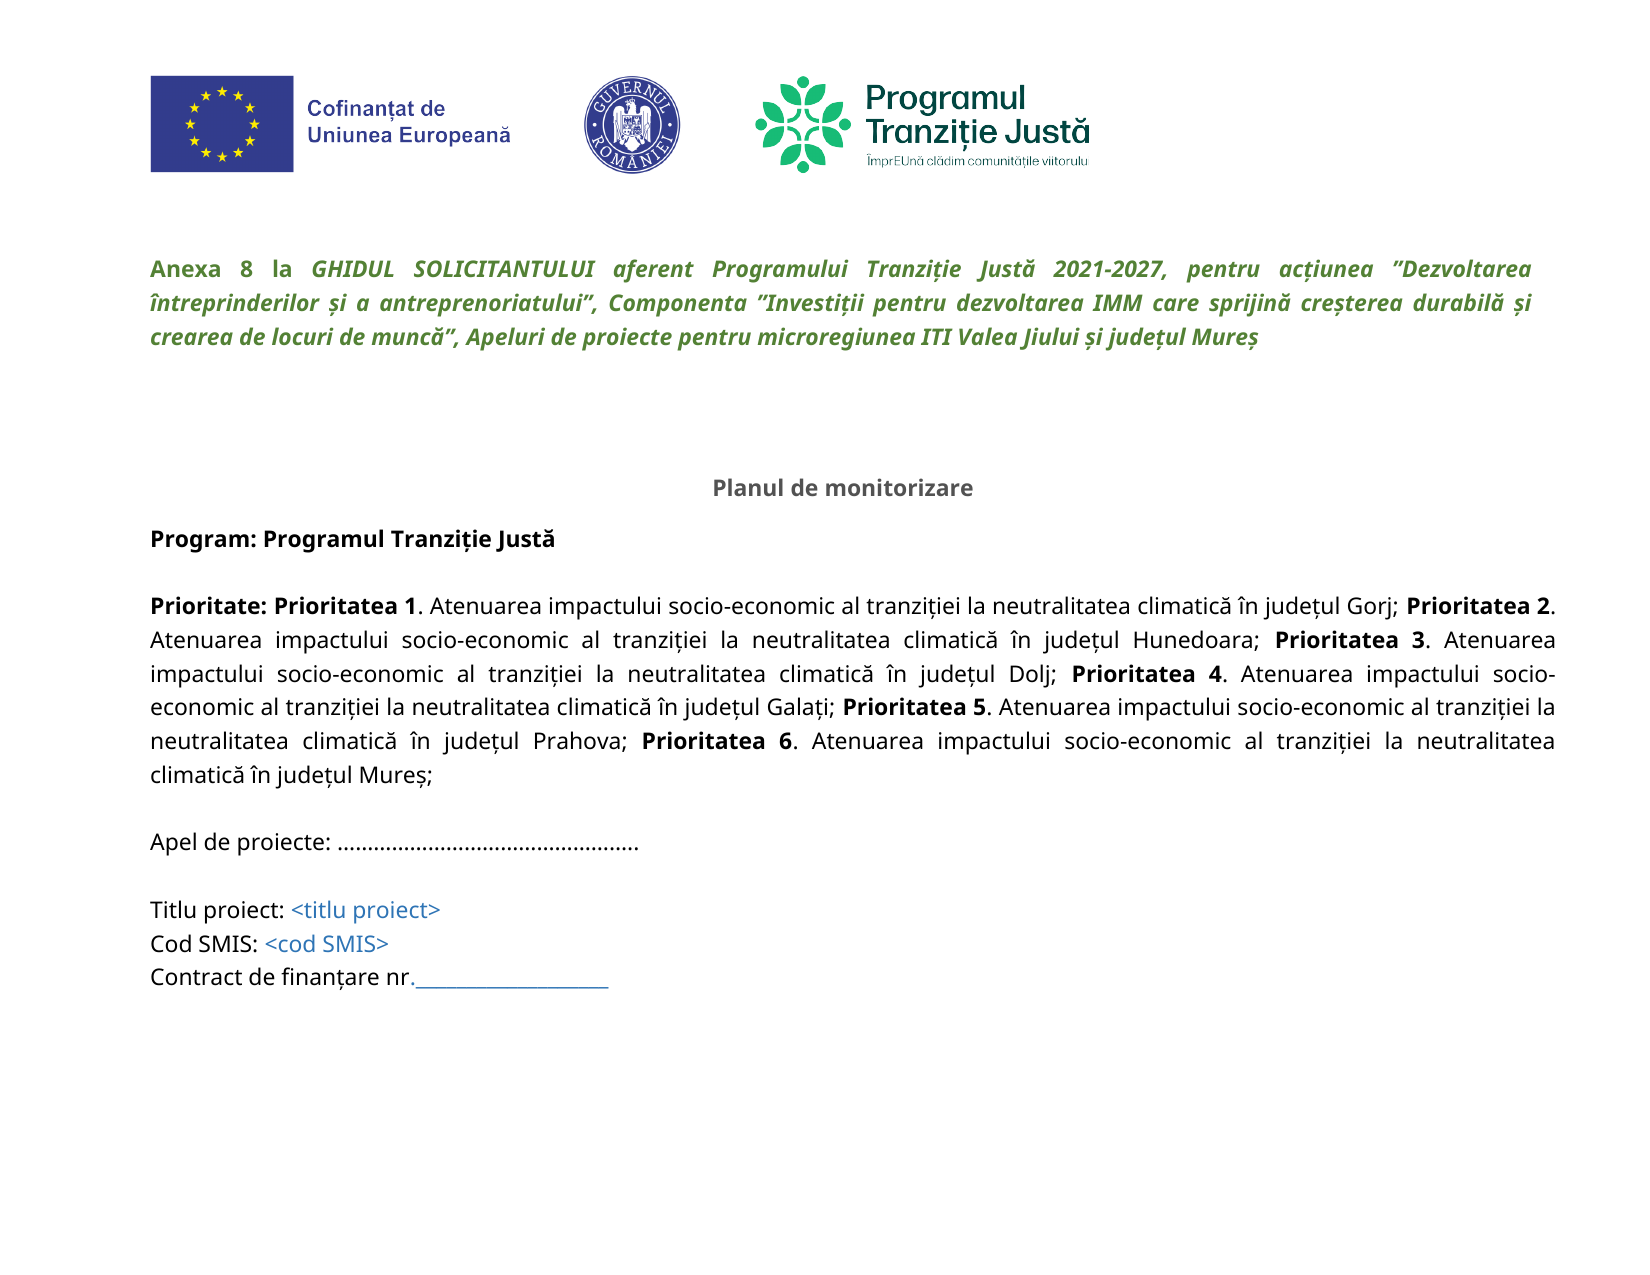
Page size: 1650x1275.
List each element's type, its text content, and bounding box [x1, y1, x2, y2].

text Contract de finanțare nr.___________________ [150, 961, 1536, 993]
text Titlu proiect: <titlu proiect> [150, 894, 1536, 925]
text Anexa 8 la GHIDUL SOLICITANTULUI aferent Programului Tranziție Justă 2021-2027, pentru acțiunea ”Dezvoltarea întreprinderilor și a antreprenoriatului”, Componenta ”Investiții pentru dezvoltarea IMM care sprijină creșterea durabilă și crearea de locuri de muncă”, Apeluri de proiecte pentru microregiunea ITI Valea Jiului și județul Mureș [150, 253, 1536, 352]
text Program: Programul Tranziție Justă [150, 523, 1536, 554]
text Cod SMIS: <cod SMIS> [150, 928, 1536, 959]
text Apel de proiecte: ………………………………………….. [150, 826, 1553, 858]
text Prioritate: Prioritatea 1. Atenuarea impactului socio-economic al tranziției la neutralitatea climatică în județul Gorj; Prioritatea 2. Atenuarea impactului socio-economic al tranziției la neutralitatea climatică în județul Hunedoara; Prioritatea 3. Atenuarea impactului socio-economic al tranziției la neutralitatea climatică în județul Dolj; Prioritatea 4. Atenuarea impactului socio-economic al tranziției la neutralitatea climatică în județul Galați; Prioritatea 5. Atenuarea impactului socio-economic al tranziției la neutralitatea climatică în județul Prahova; Prioritatea 6. Atenuarea impactului socio-economic al tranziției la neutralitatea climatică în județul Mureș; [150, 590, 1556, 790]
text Planul de monitorizare [150, 472, 1536, 503]
